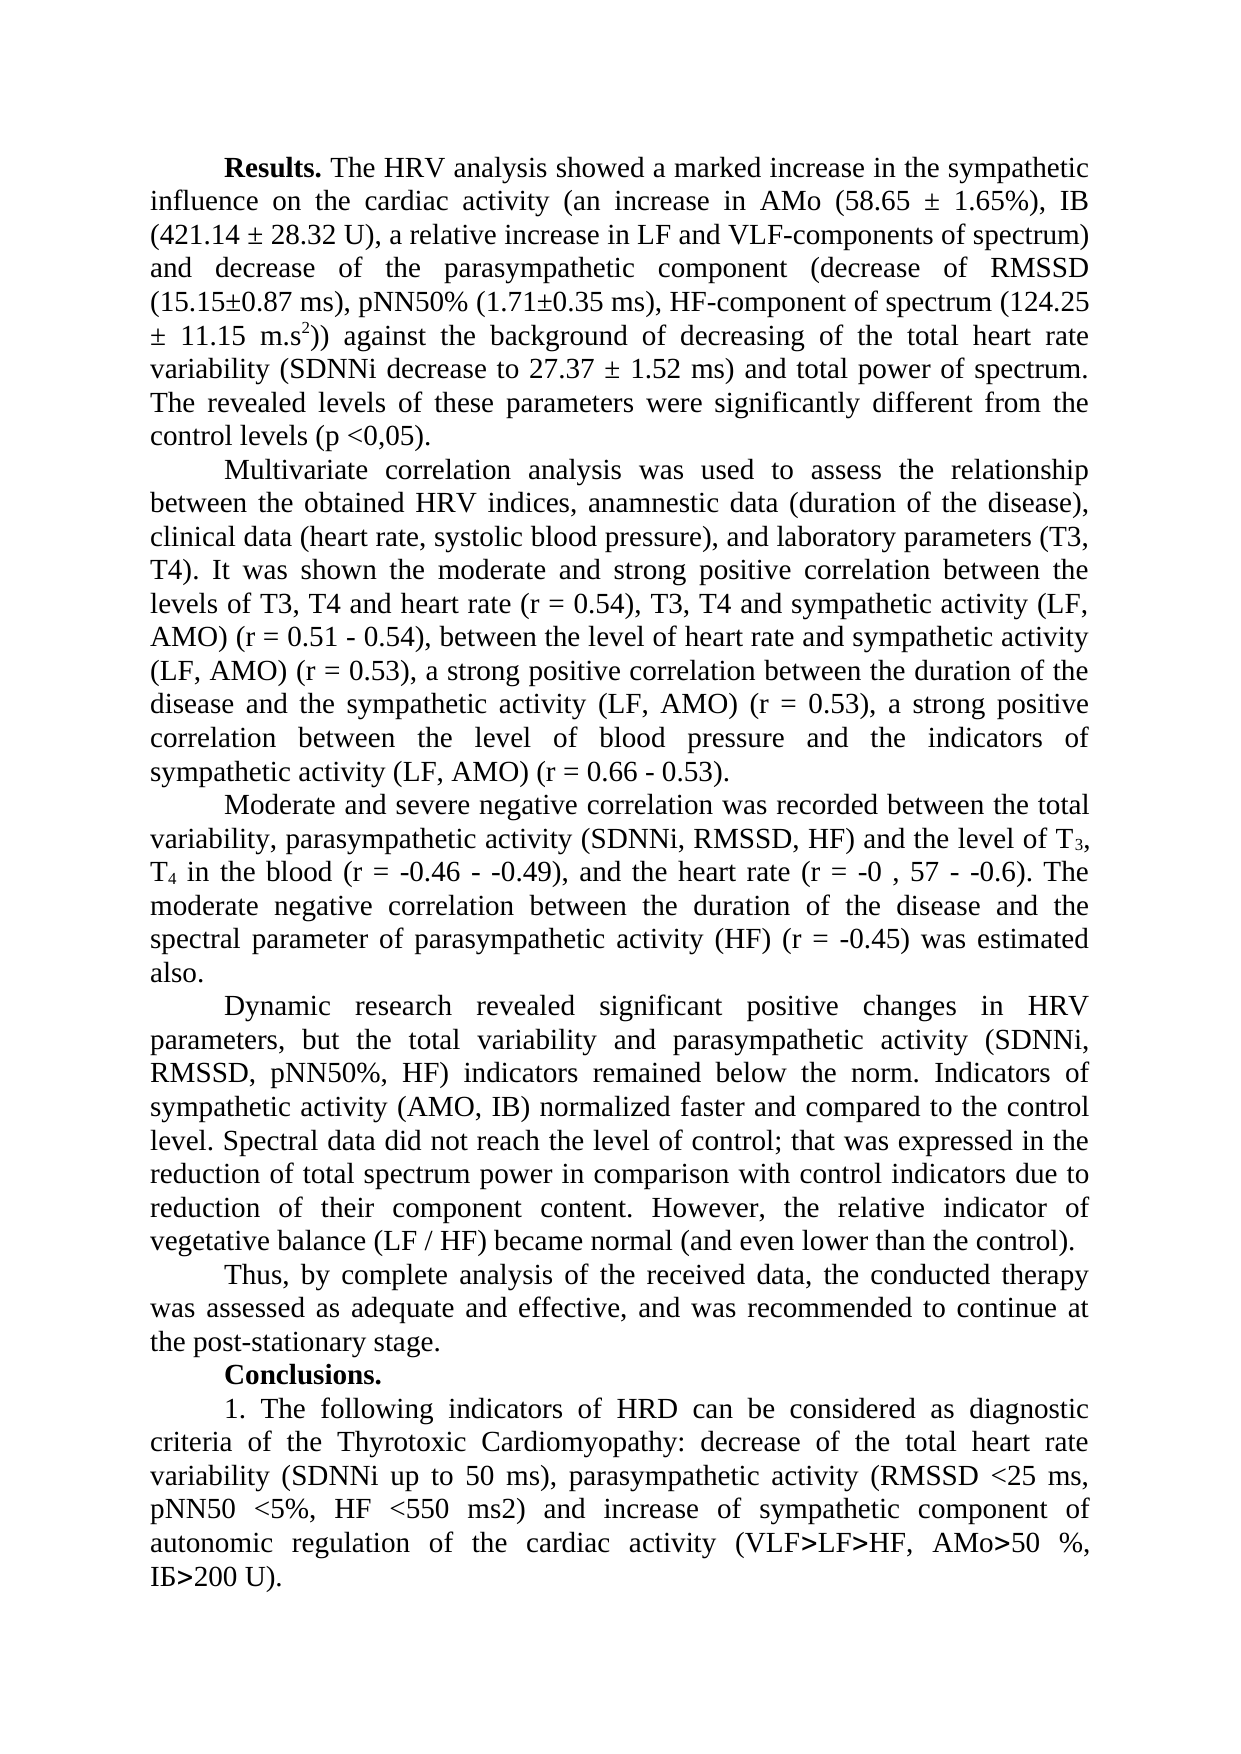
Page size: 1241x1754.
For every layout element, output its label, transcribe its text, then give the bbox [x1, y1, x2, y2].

text Dynamic research revealed significant positive changes in HRV parameters, but the total variability and parasympathetic activity (SDNNi, RMSSD, pNN50%, HF) indicators remained below the norm. Indicators of sympathetic activity (AMO, IB) normalized faster and compared to the control level. Spectral data did not reach the level of control; that was expressed in the reduction of total spectrum power in comparison with control indicators due to reduction of their component content. However, the relative indicator of vegetative balance (LF / HF) became normal (and even lower than the control). [150, 988, 1090, 1257]
text Multivariate correlation analysis was used to assess the relationship between the obtained HRV indices, anamnestic data (duration of the disease), clinical data (heart rate, systolic blood pressure), and laboratory parameters (T3, T4). It was shown the moderate and strong positive correlation between the levels of T3, T4 and heart rate (r = 0.54), T3, T4 and sympathetic activity (LF, AMO) (r = 0.51 - 0.54), between the level of heart rate and sympathetic activity (LF, AMO) (r = 0.53), a strong positive correlation between the duration of the disease and the sympathetic activity (LF, AMO) (r = 0.53), a strong positive correlation between the level of blood pressure and the indicators of sympathetic activity (LF, AMO) (r = 0.66 - 0.53). [150, 452, 1090, 787]
text 1. The following indicators of HRD can be considered as diagnostic criteria of the Thyrotoxic Cardiomyopathy: decrease of the total heart rate variability (SDNNi up to 50 ms), parasympathetic activity (RMSSD <25 ms, pNN50 <5%, HF <550 ms2) and increase of sympathetic component of autonomic regulation of the cardiac activity (VLFLFHF, АМо50 %, ІБ200 U). [150, 1391, 1090, 1592]
text Results. The HRV analysis showed a marked increase in the sympathetic influence on the cardiac activity (an increase in AMo (58.65 ± 1.65%), IB (421.14 ± 28.32 U), a relative increase in LF and VLF-components of spectrum) and decrease of the parasympathetic component (decrease of RMSSD (15.15±0.87 ms), pNN50% (1.71±0.35 ms), HF-component of spectrum (124.25 ± 11.15 m.s2)) against the background of decreasing of the total heart rate variability (SDNNi decrease to 27.37 ± 1.52 ms) and total power of spectrum. The revealed levels of these parameters were significantly different from the control levels (p <0,05). [150, 150, 1090, 452]
text Moderate and severe negative correlation was recorded between the total variability, parasympathetic activity (SDNNi, RMSSD, HF) and the level of T3, T4 in the blood (r = -0.46 - -0.49), and the heart rate (r = -0 , 57 - -0.6). The moderate negative correlation between the duration of the disease and the spectral parameter of parasympathetic activity (HF) (r = -0.45) was estimated also. [150, 787, 1090, 988]
text Conclusions. [150, 1357, 1090, 1391]
text Thus, by complete analysis of the received data, the conducted therapy was assessed as adequate and effective, and was recommended to continue at the post-stationary stage. [150, 1257, 1090, 1357]
